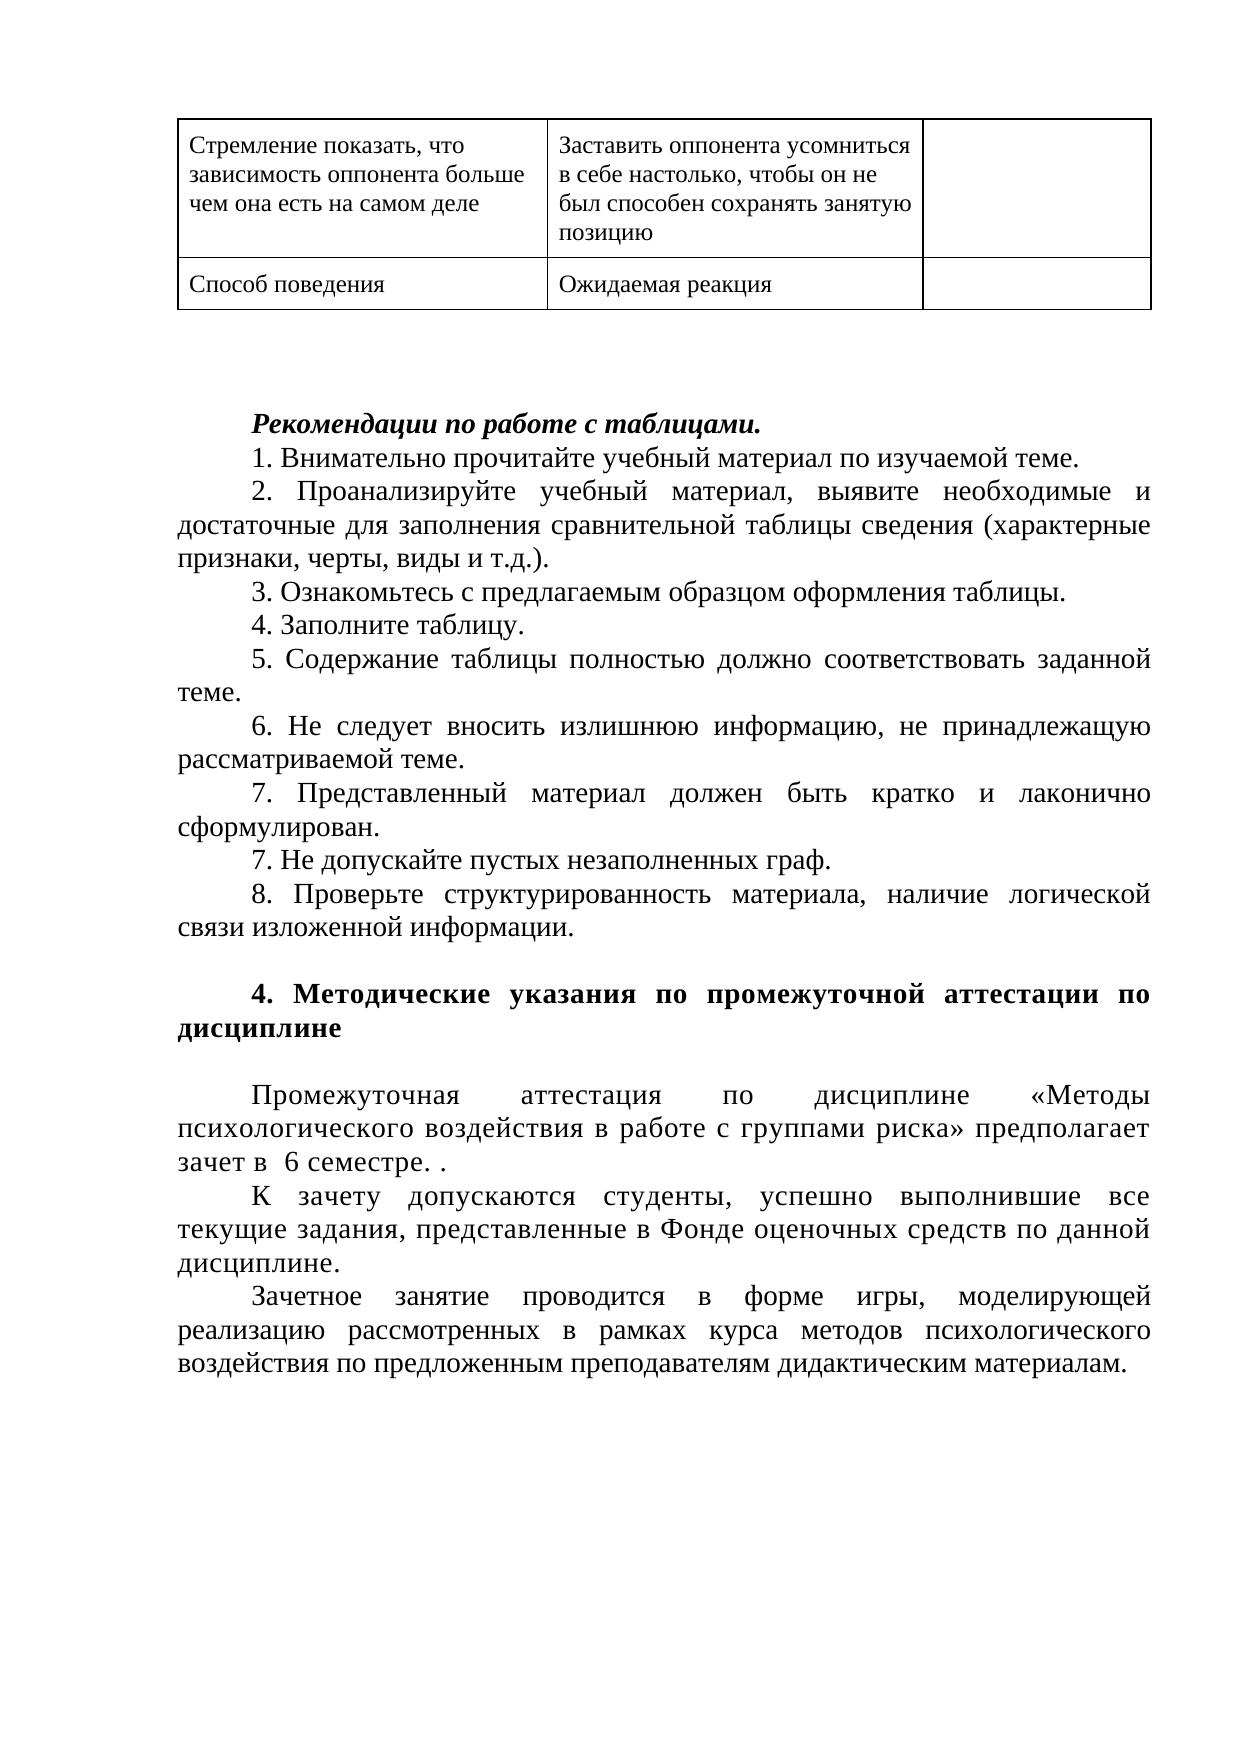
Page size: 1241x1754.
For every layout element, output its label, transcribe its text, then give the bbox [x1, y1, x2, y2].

text 1. Внимательно прочитайте учебный материал по изучаемой теме. [177, 440, 1152, 473]
table_cell Стремление показать, что зависимость оппонента больше чем она есть на самом деле [179, 120, 547, 257]
text 2. Проанализируйте учебный материал, выявите необходимые и достаточные для заполнения сравнительной таблицы сведения (характерные признаки, черты, виды и т.д.). [177, 473, 1152, 574]
text 8. Проверьте структурированность материала, наличие логической связи изложенной информации. [177, 876, 1152, 943]
text 5. Содержание таблицы полностью должно соответствовать заданной теме. [177, 641, 1152, 708]
table_cell Ожидаемая реакция [548, 258, 922, 309]
table_cell Способ поведения [179, 258, 547, 309]
text 7. Не допускайте пустых незаполненных граф. [177, 842, 1152, 876]
table_cell [924, 258, 1150, 309]
text 6. Не следует вносить излишнюю информацию, не принадлежащую рассматриваемой теме. [177, 708, 1152, 775]
table_cell Заставить оппонента усомниться в себе настолько, чтобы он не был способен сохранять занятую позицию [548, 120, 922, 257]
text 4. Заполните таблицу. [177, 607, 1152, 641]
text Промежуточная аттестация по дисциплине «Методы психологического воздействия в работе с группами риска» предполагает зачет в 6 семестре. . [177, 1077, 1152, 1178]
text 4. Методические указания по промежуточной аттестации по дисциплине [177, 976, 1152, 1043]
text К зачету допускаются студенты, успешно выполнившие все текущие задания, представленные в Фонде оценочных средств по данной дисциплине. [177, 1178, 1152, 1278]
text Рекомендации по работе с таблицами. [177, 406, 1152, 440]
table_cell [924, 120, 1150, 257]
text 7. Представленный материал должен быть кратко и лаконично сформулирован. [177, 775, 1152, 842]
text Зачетное занятие проводится в форме игры, моделирующей реализацию рассмотренных в рамках курса методов психологического воздействия по предложенным преподавателям дидактическим материалам. [177, 1278, 1152, 1379]
text 3. Ознакомьтесь с предлагаемым образцом оформления таблицы. [177, 574, 1152, 607]
